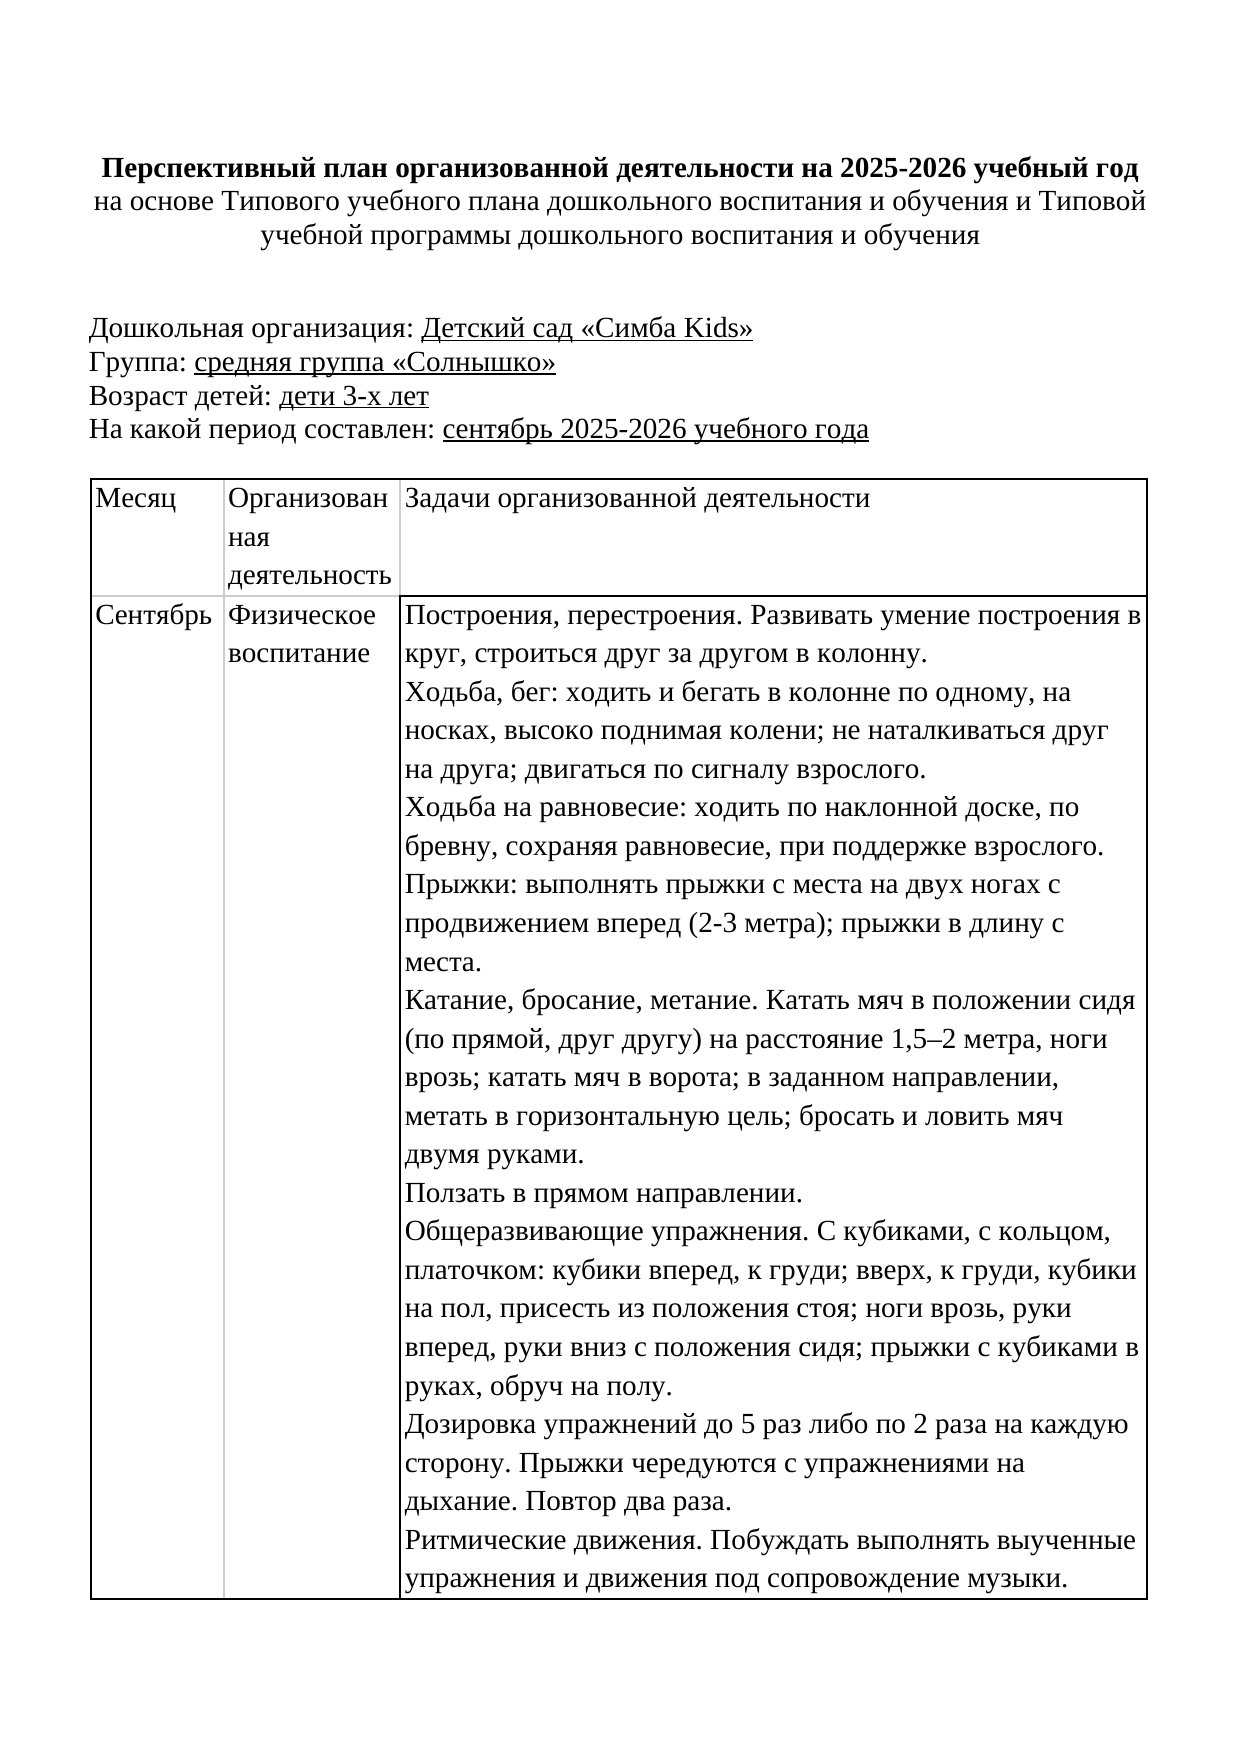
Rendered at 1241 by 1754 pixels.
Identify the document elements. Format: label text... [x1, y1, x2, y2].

text Дошкольная организация: Детский сад «Симба Kids» Группа: средняя группа «Солнышко» Возраст детей: дети 3-х лет На какой период составлен: сентябрь 2025-2026 учебного года [88, 311, 1152, 445]
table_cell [225, 597, 399, 1598]
table_cell Сентябрь [92, 597, 223, 1598]
table_header Месяц [92, 480, 223, 595]
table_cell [401, 597, 1146, 1598]
table_header Задачи организованной деятельности [401, 480, 1146, 595]
text на основе Типового учебного плана дошкольного воспитания и обучения и Типовой учебной программы дошкольного воспитания и обучения [88, 183, 1152, 311]
text Перспективный план организованной деятельности на 2025-2026 учебный год [88, 150, 1152, 183]
table_header Организованная деятельность [225, 480, 399, 595]
